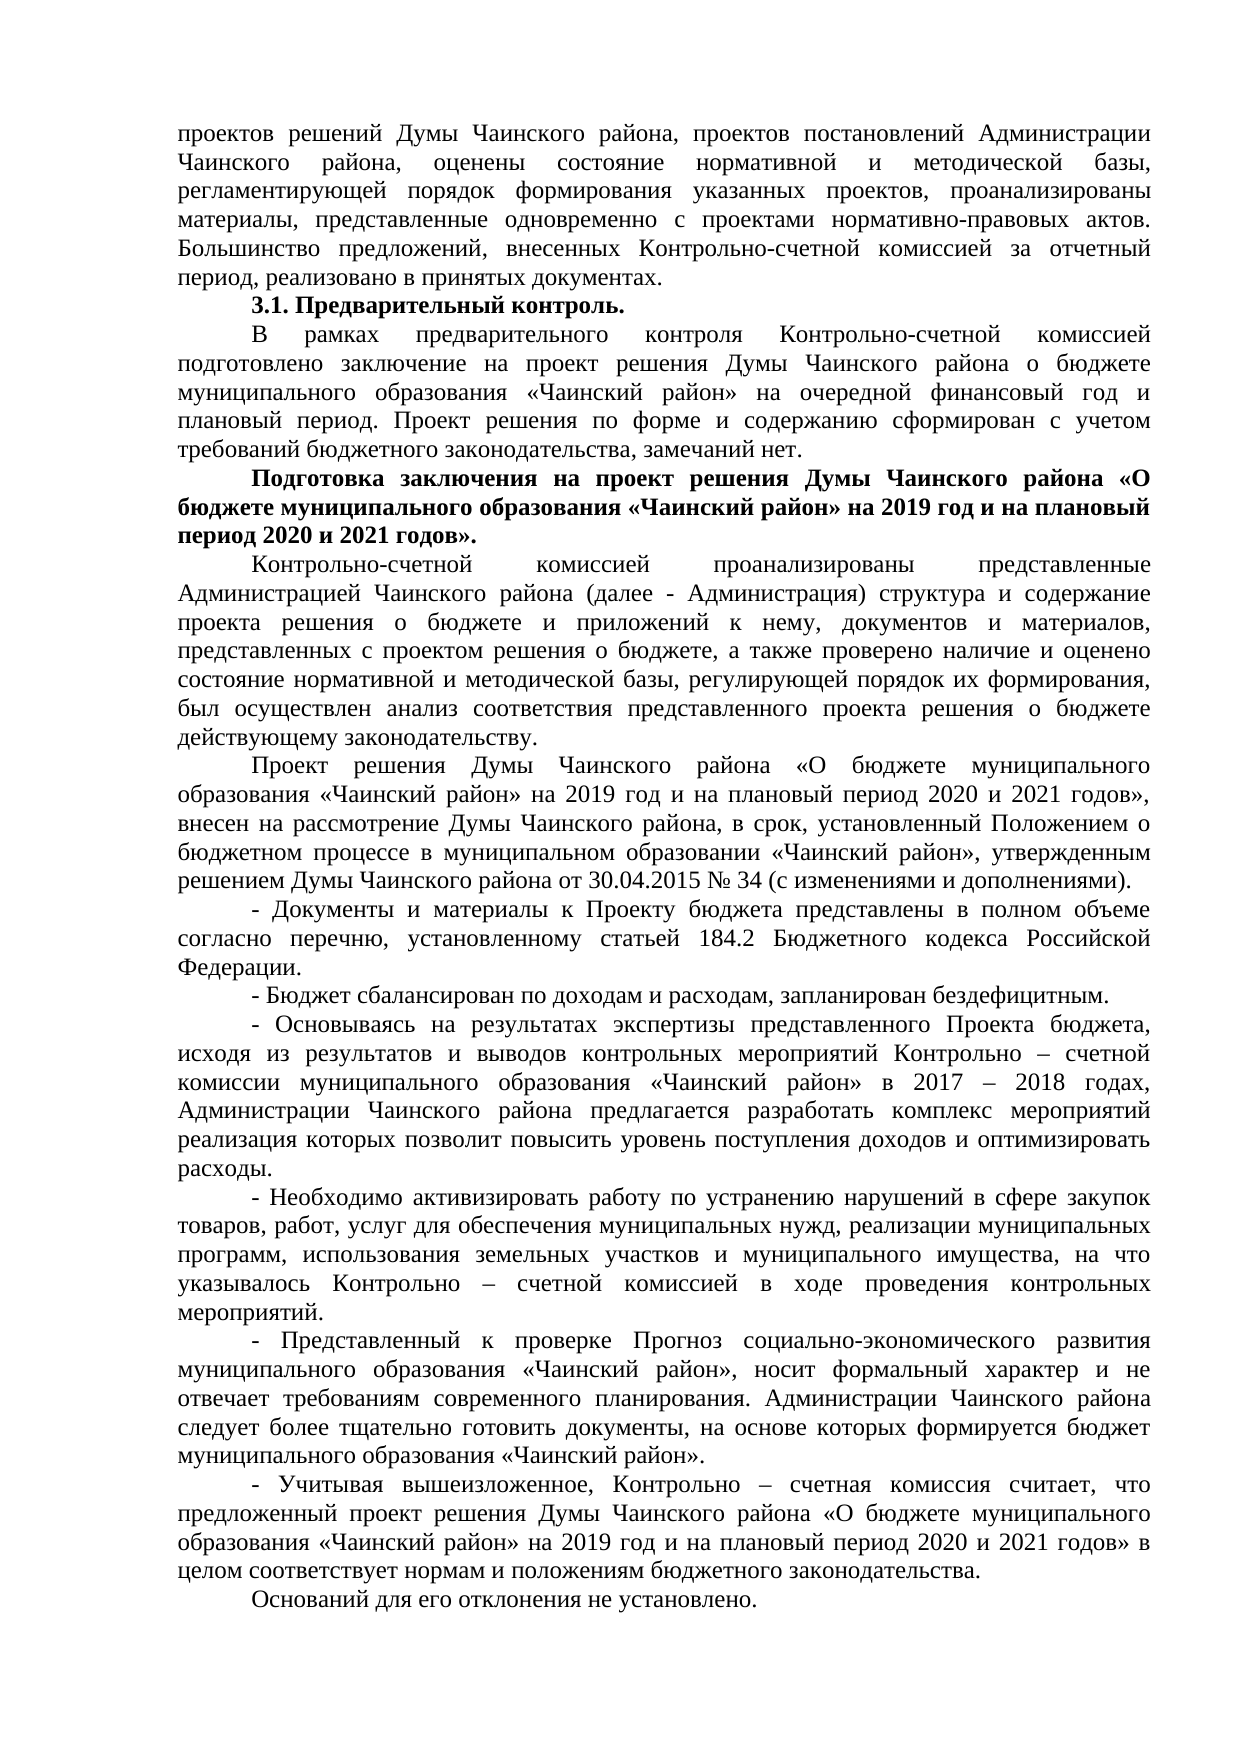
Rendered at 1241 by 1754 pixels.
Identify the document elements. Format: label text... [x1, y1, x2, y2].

text Контрольно-счетной комиссией проанализированы представленные Администрацией Чаинского района (далее - Администрация) структура и содержание проекта решения о бюджете и приложений к нему, документов и материалов, представленных с проектом решения о бюджете, а также проверено наличие и оценено состояние нормативной и методической базы, регулирующей порядок их формирования, был осуществлен анализ соответствия представленного проекта решения о бюджете действующему законодательству. [177, 549, 1152, 751]
text - Основываясь на результатах экспертизы представленного Проекта бюджета, исходя из результатов и выводов контрольных мероприятий Контрольно – счетной комиссии муниципального образования «Чаинский район» в 2017 – 2018 годах, Администрации Чаинского района предлагается разработать комплекс мероприятий реализация которых позволит повысить уровень поступления доходов и оптимизировать расходы. [177, 1009, 1152, 1182]
text Подготовка заключения на проект решения Думы Чаинского района «О бюджете муниципального образования «Чаинский район» на 2019 год и на плановый период 2020 и 2021 годов». [177, 463, 1152, 549]
text - Документы и материалы к Проекту бюджета представлены в полном объеме согласно перечню, установленному статьей 184.2 Бюджетного кодекса Российской Федерации. [177, 894, 1152, 981]
text - Представленный к проверке Прогноз социально-экономического развития муниципального образования «Чаинский район», носит формальный характер и не отвечает требованиям современного планирования. Администрации Чаинского района следует более тщательно готовить документы, на основе которых формируется бюджет муниципального образования «Чаинский район». [177, 1326, 1152, 1469]
text - Бюджет сбалансирован по доходам и расходам, запланирован бездефицитным. [177, 981, 1152, 1009]
text - Учитывая вышеизложенное, Контрольно – счетная комиссия считает, что предложенный проект решения Думы Чаинского района «О бюджете муниципального образования «Чаинский район» на 2019 год и на плановый период 2020 и 2021 годов» в целом соответствует нормам и положениям бюджетного законодательства. [177, 1469, 1152, 1584]
text - Необходимо активизировать работу по устранению нарушений в сфере закупок товаров, работ, услуг для обеспечения муниципальных нужд, реализации муниципальных программ, использования земельных участков и муниципального имущества, на что указывалось Контрольно – счетной комиссией в ходе проведения контрольных мероприятий. [177, 1182, 1152, 1326]
text Оснований для его отклонения не установлено. [177, 1584, 1152, 1613]
text В рамках предварительного контроля Контрольно-счетной комиссией подготовлено заключение на проект решения Думы Чаинского района о бюджете муниципального образования «Чаинский район» на очередной финансовый год и плановый период. Проект решения по форме и содержанию сформирован с учетом требований бюджетного законодательства, замечаний нет. [177, 319, 1152, 463]
text 3.1. Предварительный контроль. [177, 291, 1152, 319]
text Проект решения Думы Чаинского района «О бюджете муниципального образования «Чаинский район» на 2019 год и на плановый период 2020 и 2021 годов», внесен на рассмотрение Думы Чаинского района, в срок, установленный Положением о бюджетном процессе в муниципальном образовании «Чаинский район», утвержденным решением Думы Чаинского района от 30.04.2015 № 34 (с изменениями и дополнениями). [177, 751, 1152, 894]
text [177, 118, 1152, 291]
